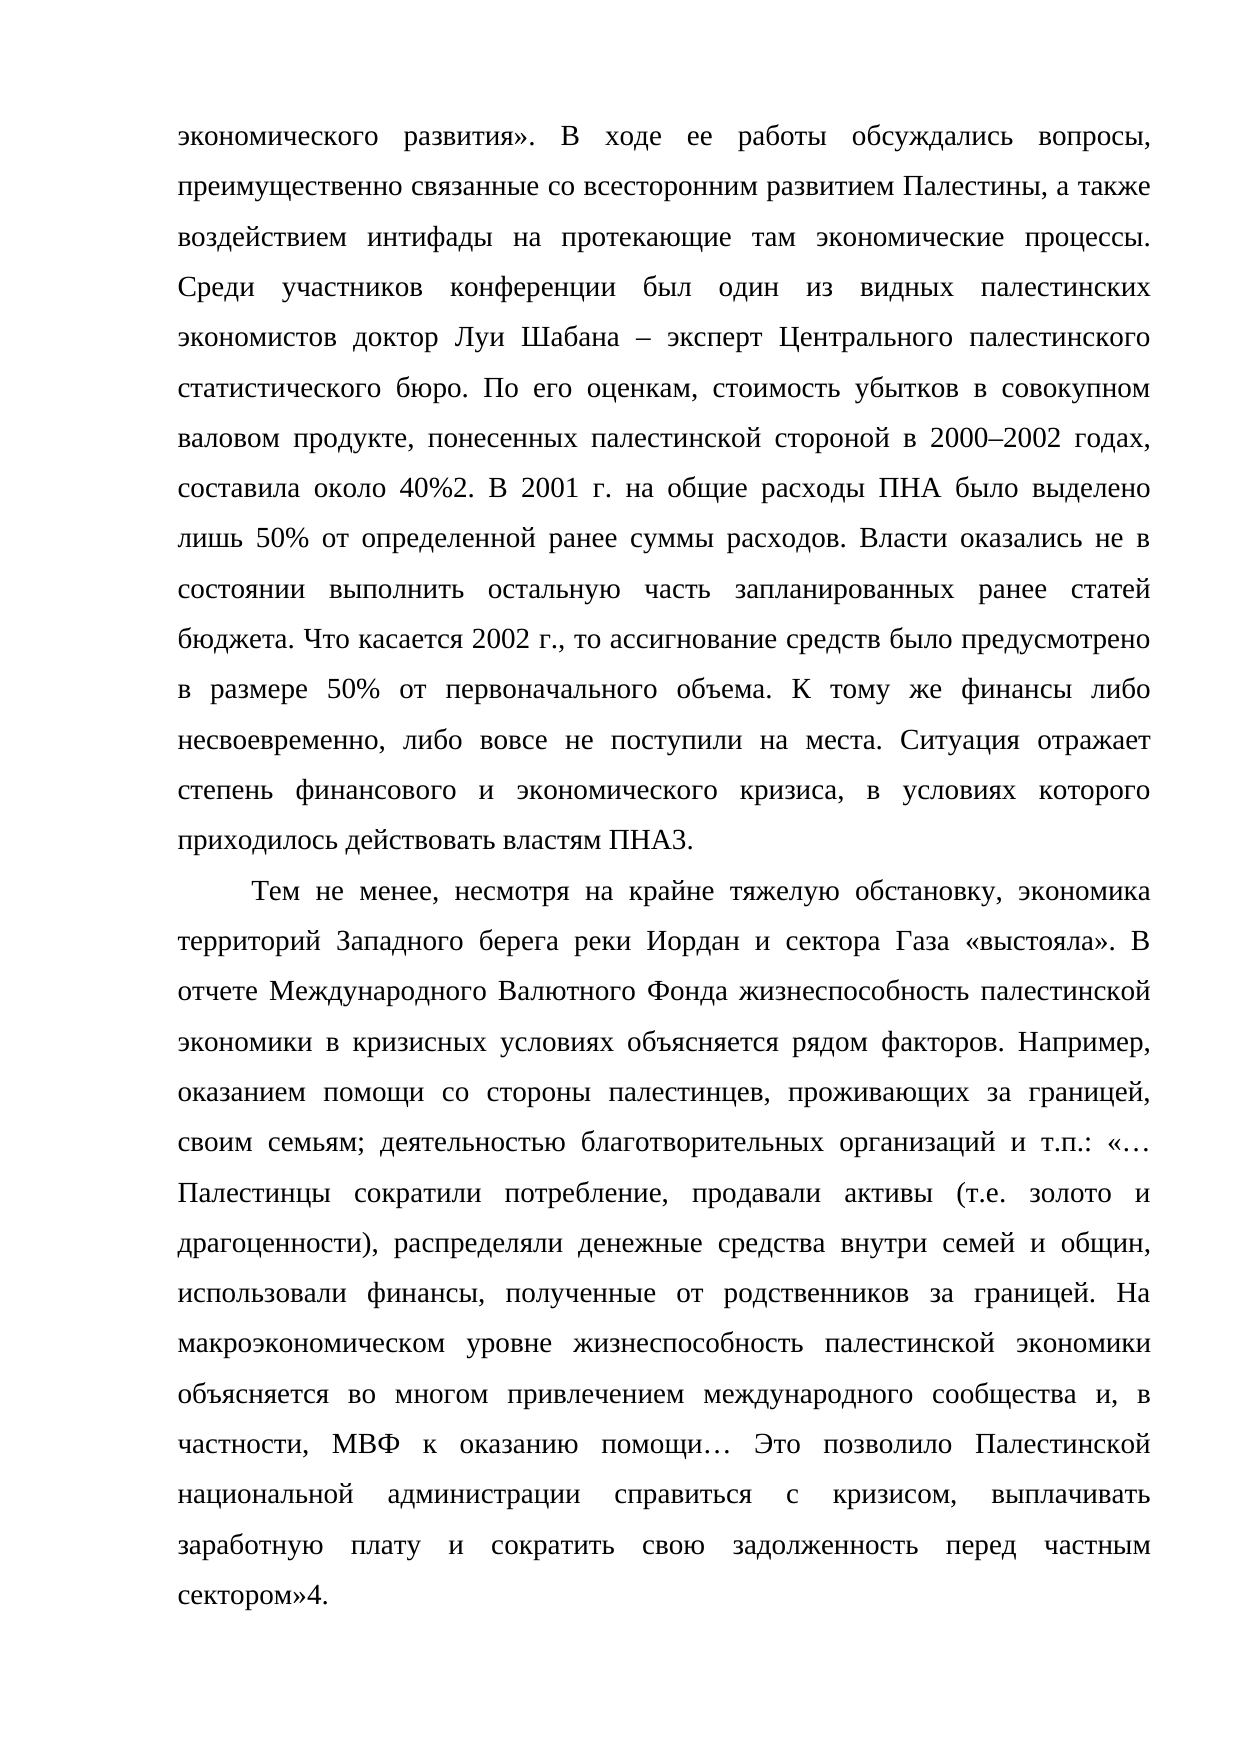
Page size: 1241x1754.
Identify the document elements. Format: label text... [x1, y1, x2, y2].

text Тем не менее, несмотря на крайне тяжелую обстановку, экономика территорий Западного берега реки Иордан и сектора Газа «выстояла». В отчете Международного Валютного Фонда жизнеспособность палестинской экономики в кризисных условиях объясняется рядом факторов. Например, оказанием помощи со стороны палестинцев, проживающих за границей, своим семьям; деятельностью благотворительных организаций и т.п.: «…Палестинцы сократили потребление, продавали активы (т.е. золото и драгоценности), распределяли денежные средства внутри семей и общин, использовали финансы, полученные от родственников за границей. На макроэкономическом уровне жизнеспособность палестинской экономики объясняется во многом привлечением международного сообщества и, в частности, МВФ к оказанию помощи… Это позволило Палестинской национальной администрации справиться с кризисом, выплачивать заработную плату и сократить свою задолженность перед частным сектором»4. [177, 873, 1152, 1611]
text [177, 118, 1152, 856]
